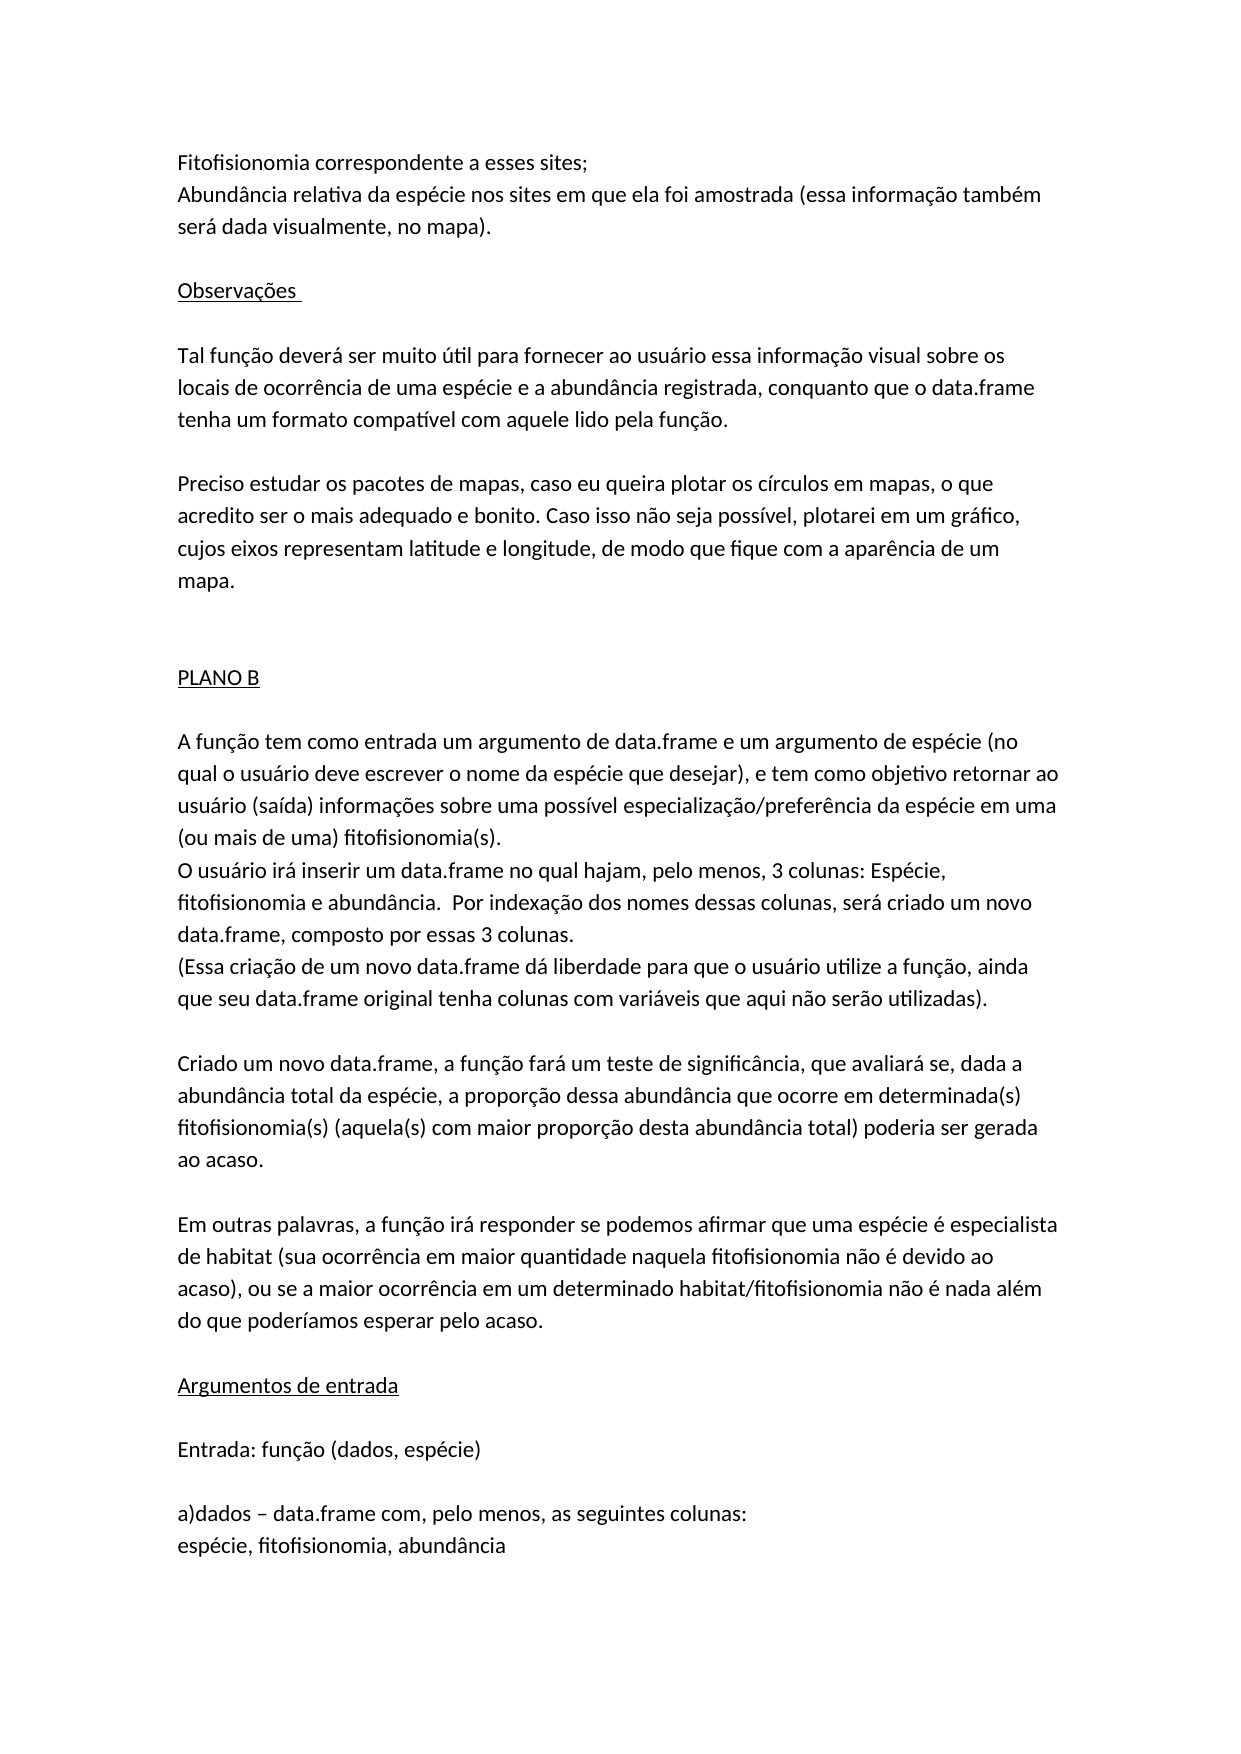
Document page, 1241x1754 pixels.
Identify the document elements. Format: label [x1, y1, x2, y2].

text [177, 148, 1063, 1592]
